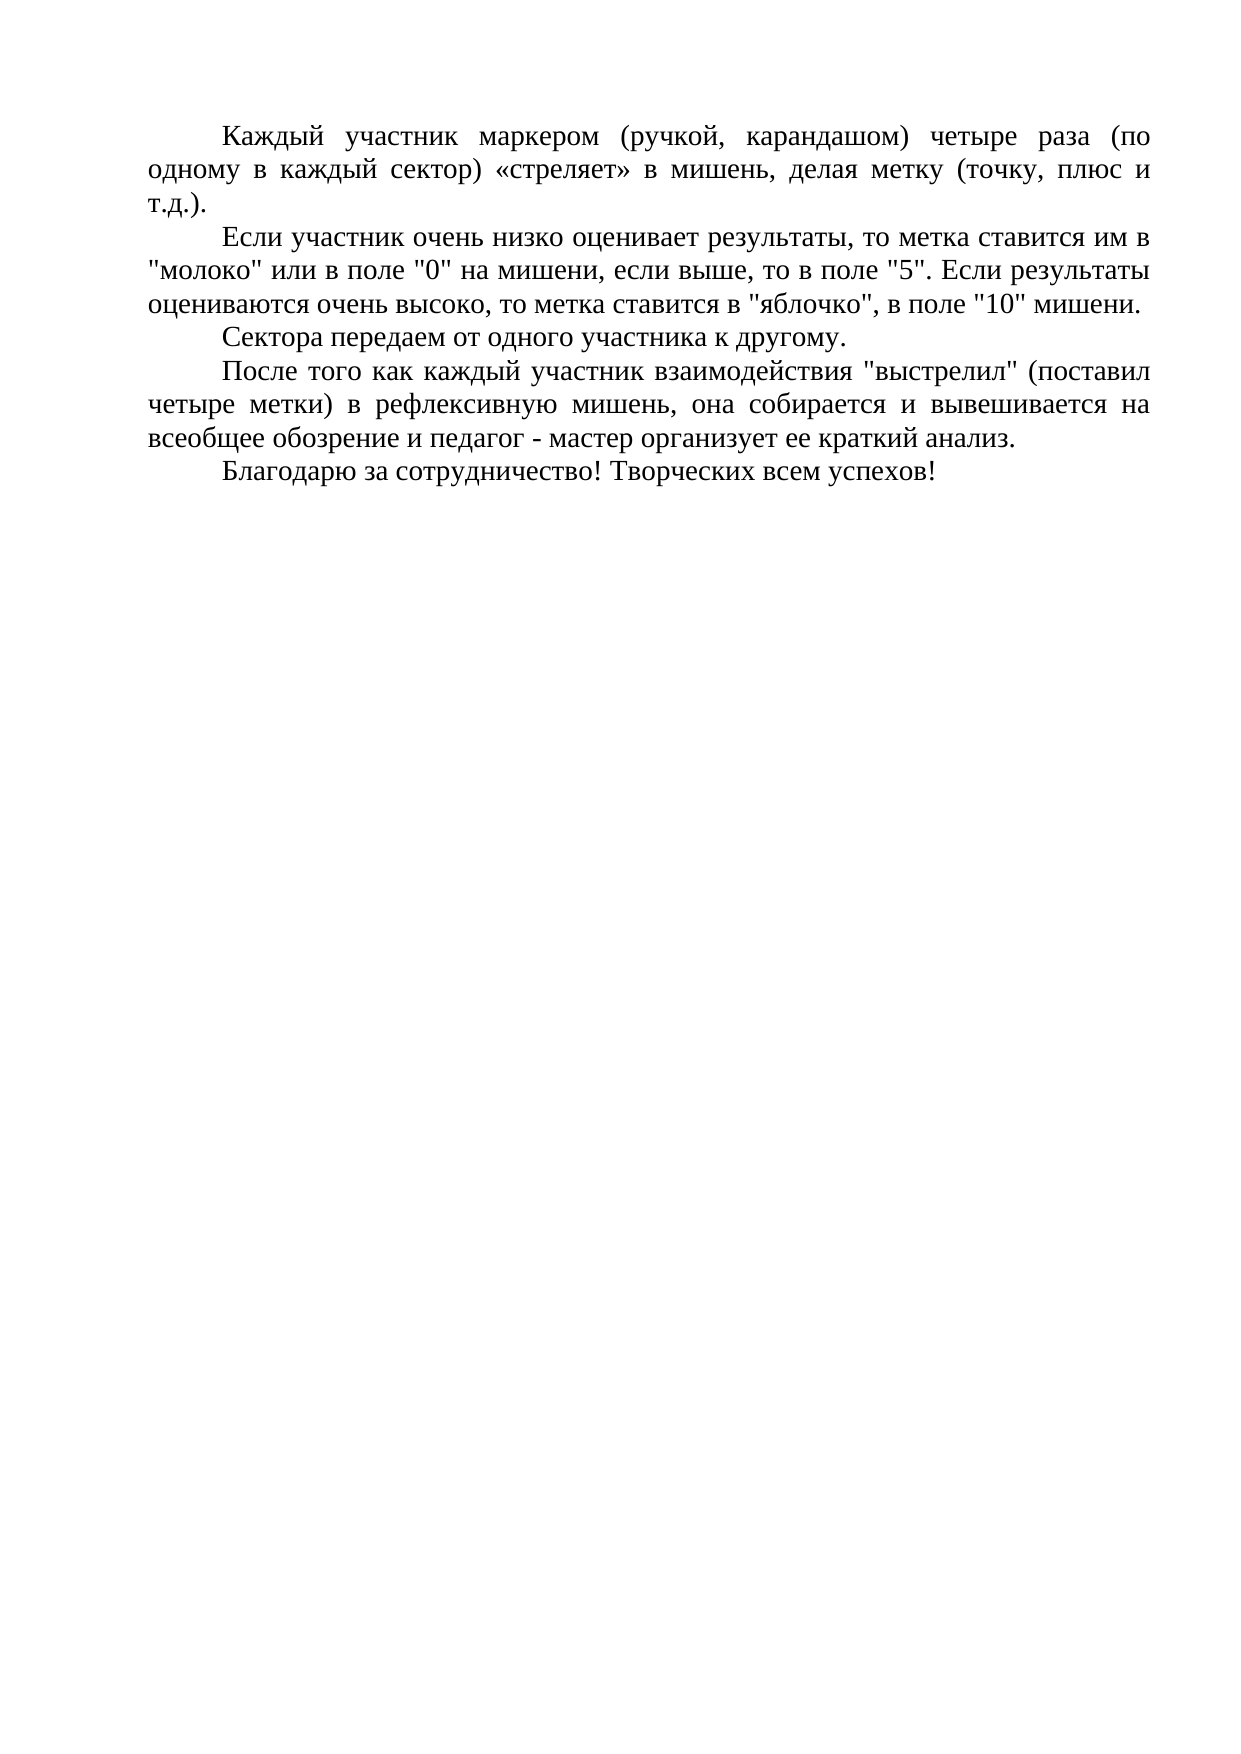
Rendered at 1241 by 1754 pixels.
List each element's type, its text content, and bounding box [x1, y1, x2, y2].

text Благодарю за сотрудничество! Творческих всем успехов! [148, 453, 1063, 487]
text Если участник очень низко оценивает результаты, то метка ставится им в "молоко" или в поле "0" на мишени, если выше, то в поле "5". Если результаты оцениваются очень высоко, то метка ставится в "яблочко", в поле "10" мишени. [148, 219, 1152, 319]
text После того как каждый участник взаимодействия "выстрелил" (поставил четыре метки) в рефлексивную мишень, она собирается и вывешивается на всеобщее обозрение и педагог - мастер организует ее краткий анализ. [148, 353, 1152, 453]
text Каждый участник маркером (ручкой, карандашом) четыре раза (по одному в каждый сектор) «стреляет» в мишень, делая метку (точку, плюс и т.д.). [148, 118, 1152, 219]
text Сектора передаем от одного участника к другому. [148, 319, 1152, 353]
